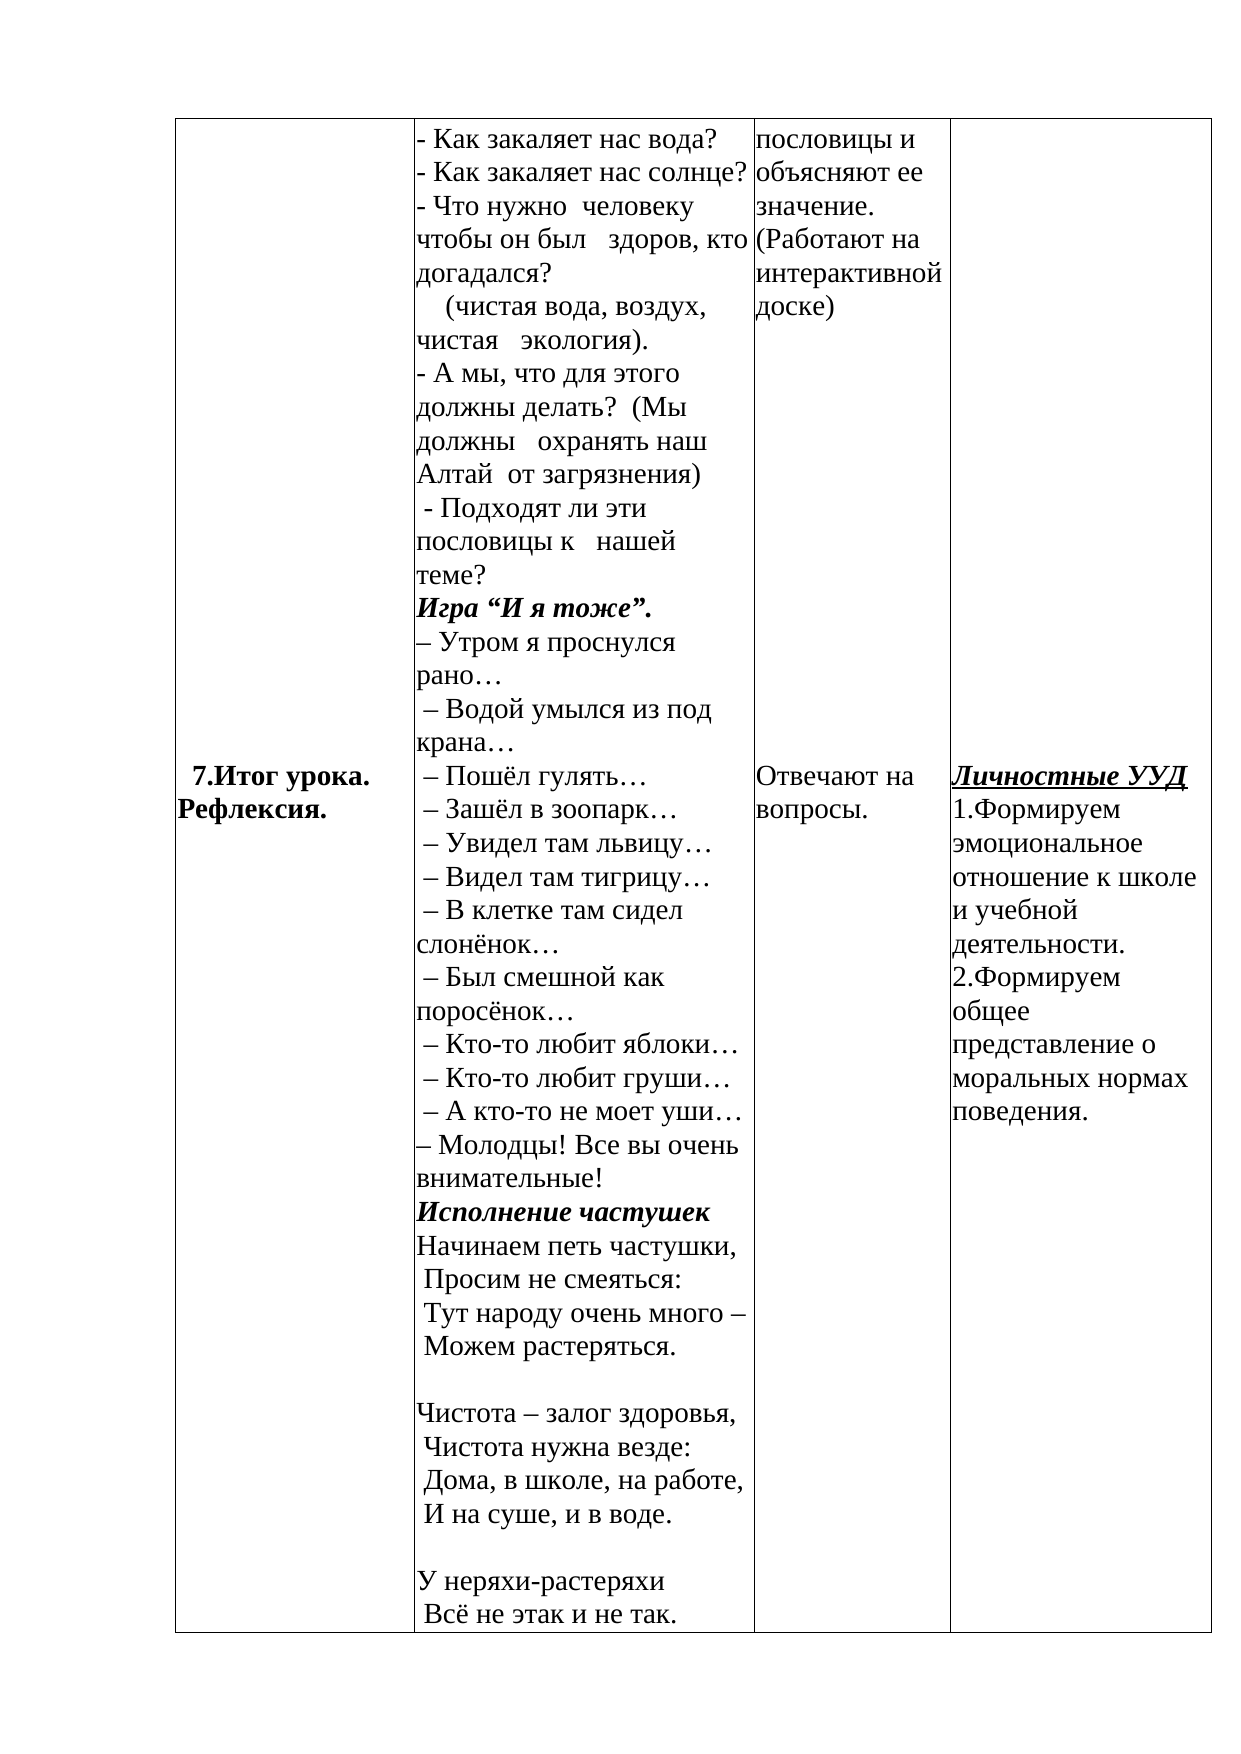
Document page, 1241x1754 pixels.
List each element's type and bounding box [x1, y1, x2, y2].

table_cell [951, 119, 1211, 1632]
table_cell [176, 119, 414, 1632]
table_cell [755, 119, 950, 1632]
table_cell [415, 119, 754, 1632]
